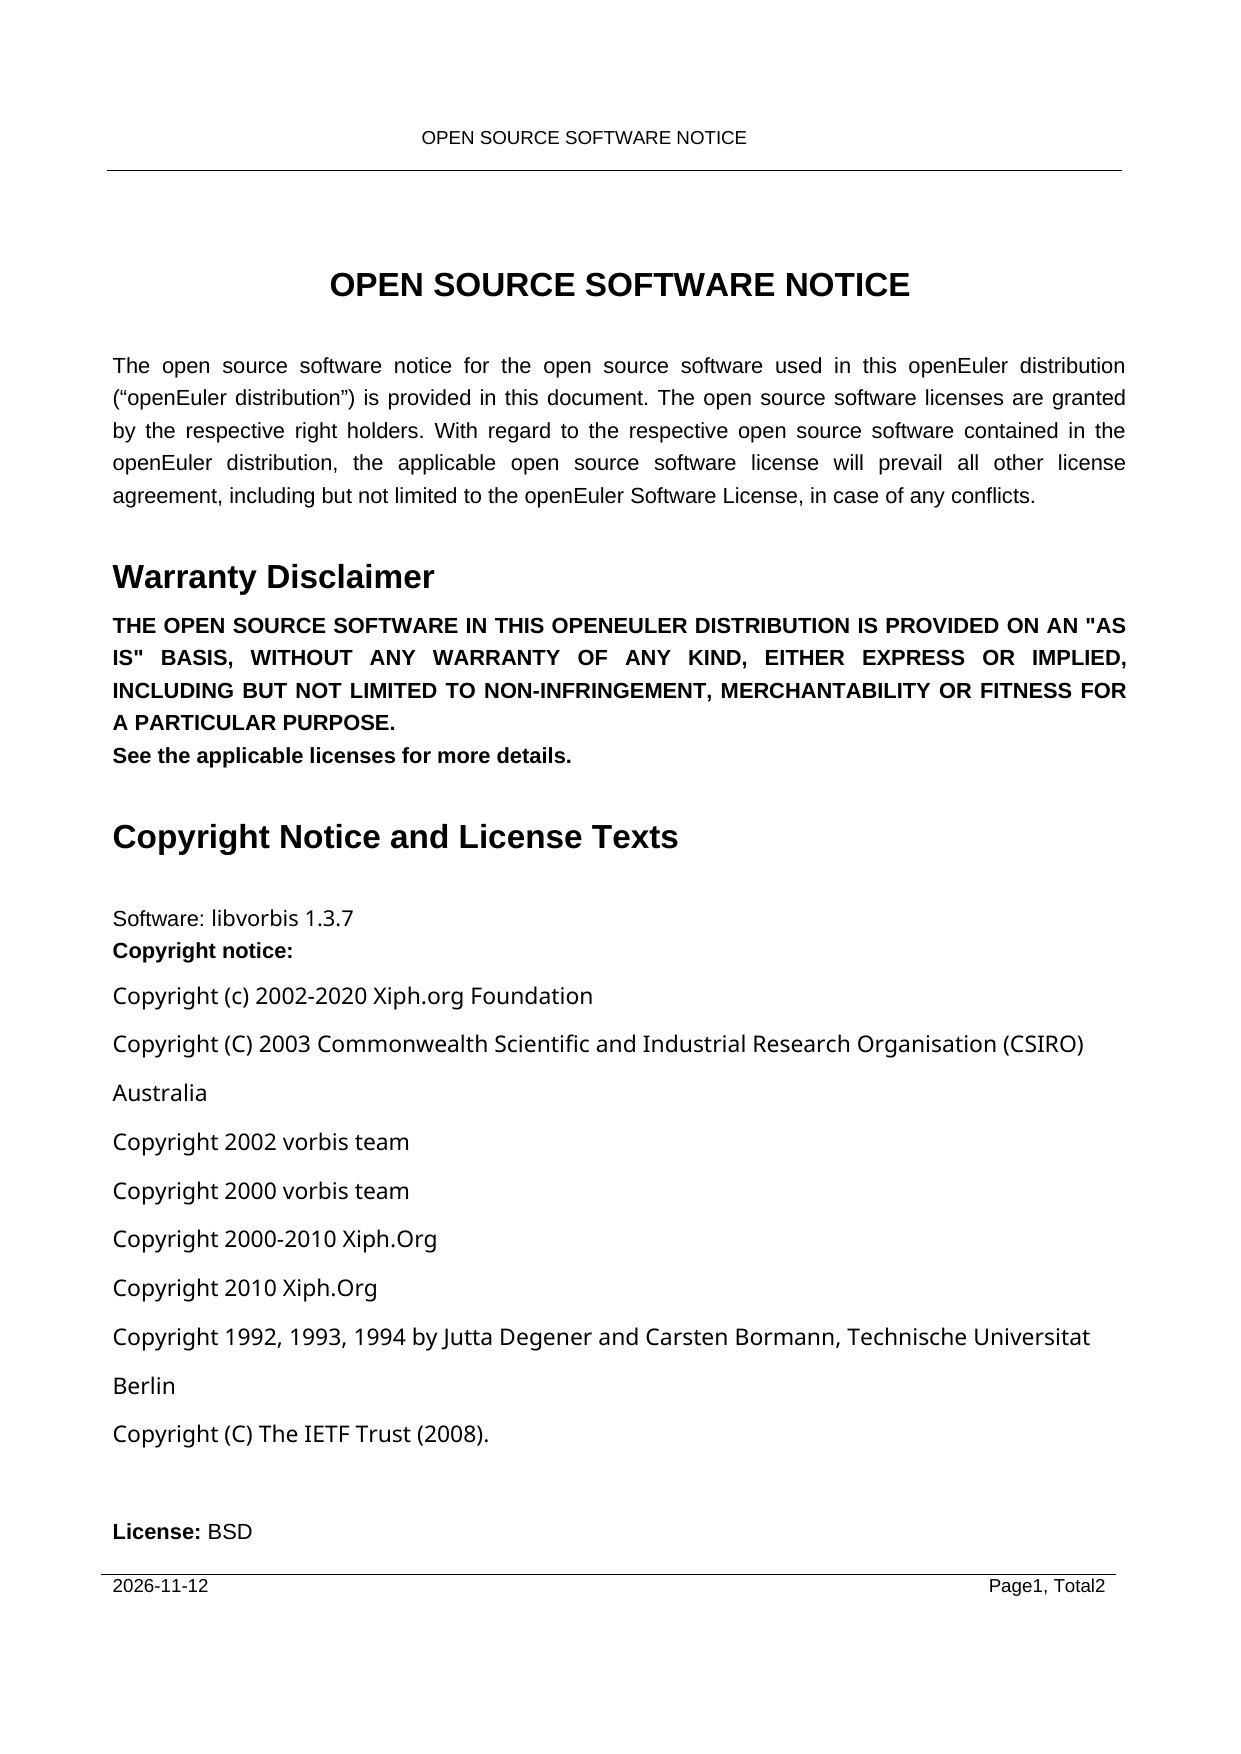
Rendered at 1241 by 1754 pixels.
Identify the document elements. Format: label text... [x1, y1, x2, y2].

text Copyright (c) 2002-2020 Xiph.org Foundation Copyright (C) 2003 Commonwealth Scientific and Industrial Research Organisation (CSIRO) Australia Copyright 2002 vorbis team Copyright 2000 vorbis team Copyright 2000-2010 Xiph.Org Copyright 2010 Xiph.Org Copyright 1992, 1993, 1994 by Jutta Degener and Carsten Bormann, Technische Universitat Berlin Copyright (C) The IETF Trust (2008). [112, 979, 1128, 1499]
text Warranty Disclaimer [112, 544, 1128, 609]
text OPEN SOURCE SOFTWARE NOTICE [112, 251, 1128, 316]
text THE OPEN SOURCE SOFTWARE IN THIS OPENEULER DISTRIBUTION IS PROVIDED ON AN "AS IS" BASIS, WITHOUT ANY WARRANTY OF ANY KIND, EITHER EXPRESS OR IMPLIED, INCLUDING BUT NOT LIMITED TO NON-INFRINGEMENT, MERCHANTABILITY OR FITNESS FOR A PARTICULAR PURPOSE. See the applicable licenses for more details. [112, 609, 1128, 771]
text Copyright notice: [112, 934, 1128, 966]
text Software: libvorbis 1.3.7 [112, 901, 1128, 934]
text The open source software notice for the open source software used in this openEuler distribution (“openEuler distribution”) is provided in this document. The open source software licenses are granted by the respective right holders. With regard to the respective open source software contained in the openEuler distribution, the applicable open source software license will prevail all other license agreement, including but not limited to the openEuler Software License, in case of any conflicts. [112, 349, 1128, 511]
text License: BSD [112, 1515, 1128, 1548]
text Copyright Notice and License Texts [112, 804, 1128, 869]
